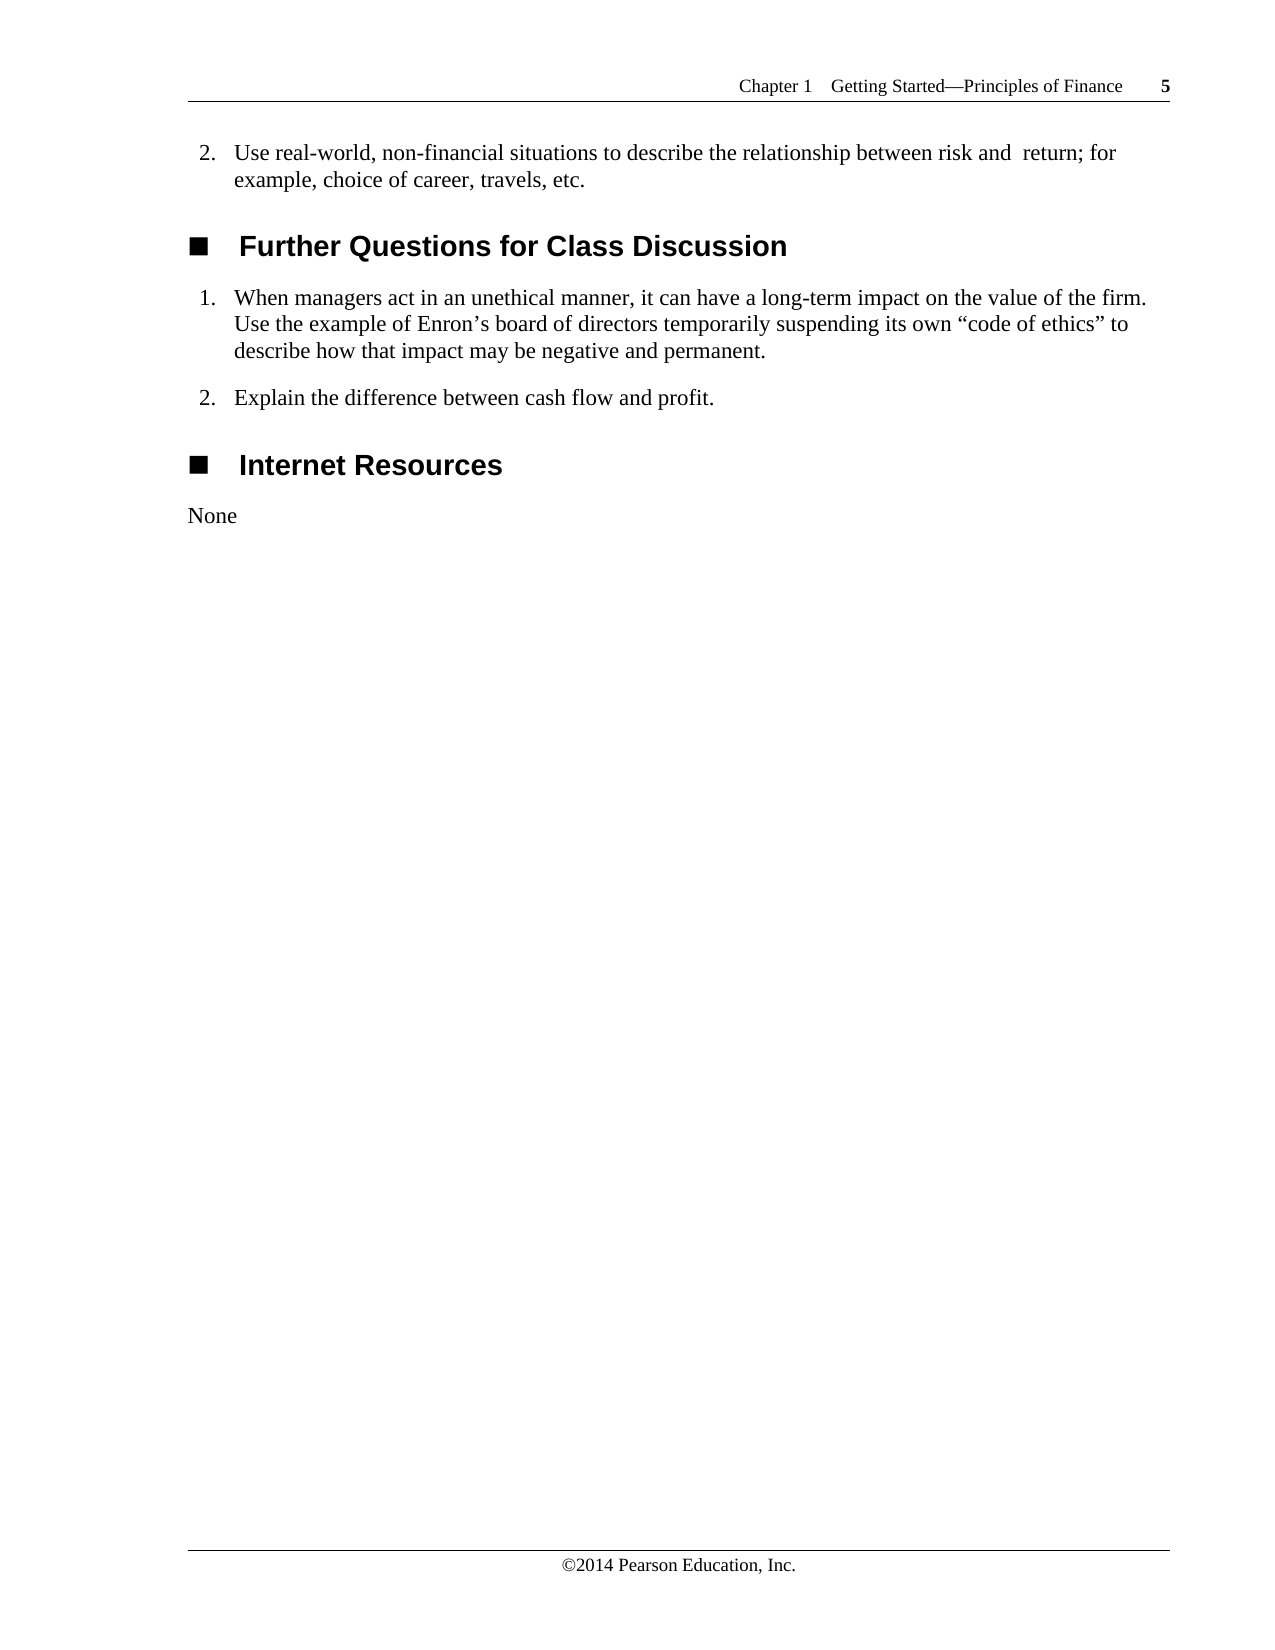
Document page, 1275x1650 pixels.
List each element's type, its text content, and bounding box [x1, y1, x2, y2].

text None [187, 502, 1170, 529]
list 2. Explain the difference between cash flow and profit. [187, 384, 1170, 410]
list 1. When managers act in an unethical manner, it can have a long-term impact on the value of the firm. Use the example of Enron’s board of directors temporarily suspending its own “code of ethics” to describe how that impact may be negative and permanent. [187, 284, 1170, 363]
list 2. Use real-world, non-financial situations to describe the relationship between risk and return; for example, choice of career, travels, etc. [187, 139, 1170, 192]
text Further Questions for Class Discussion [187, 229, 1170, 263]
text Internet Resources [187, 448, 1170, 482]
